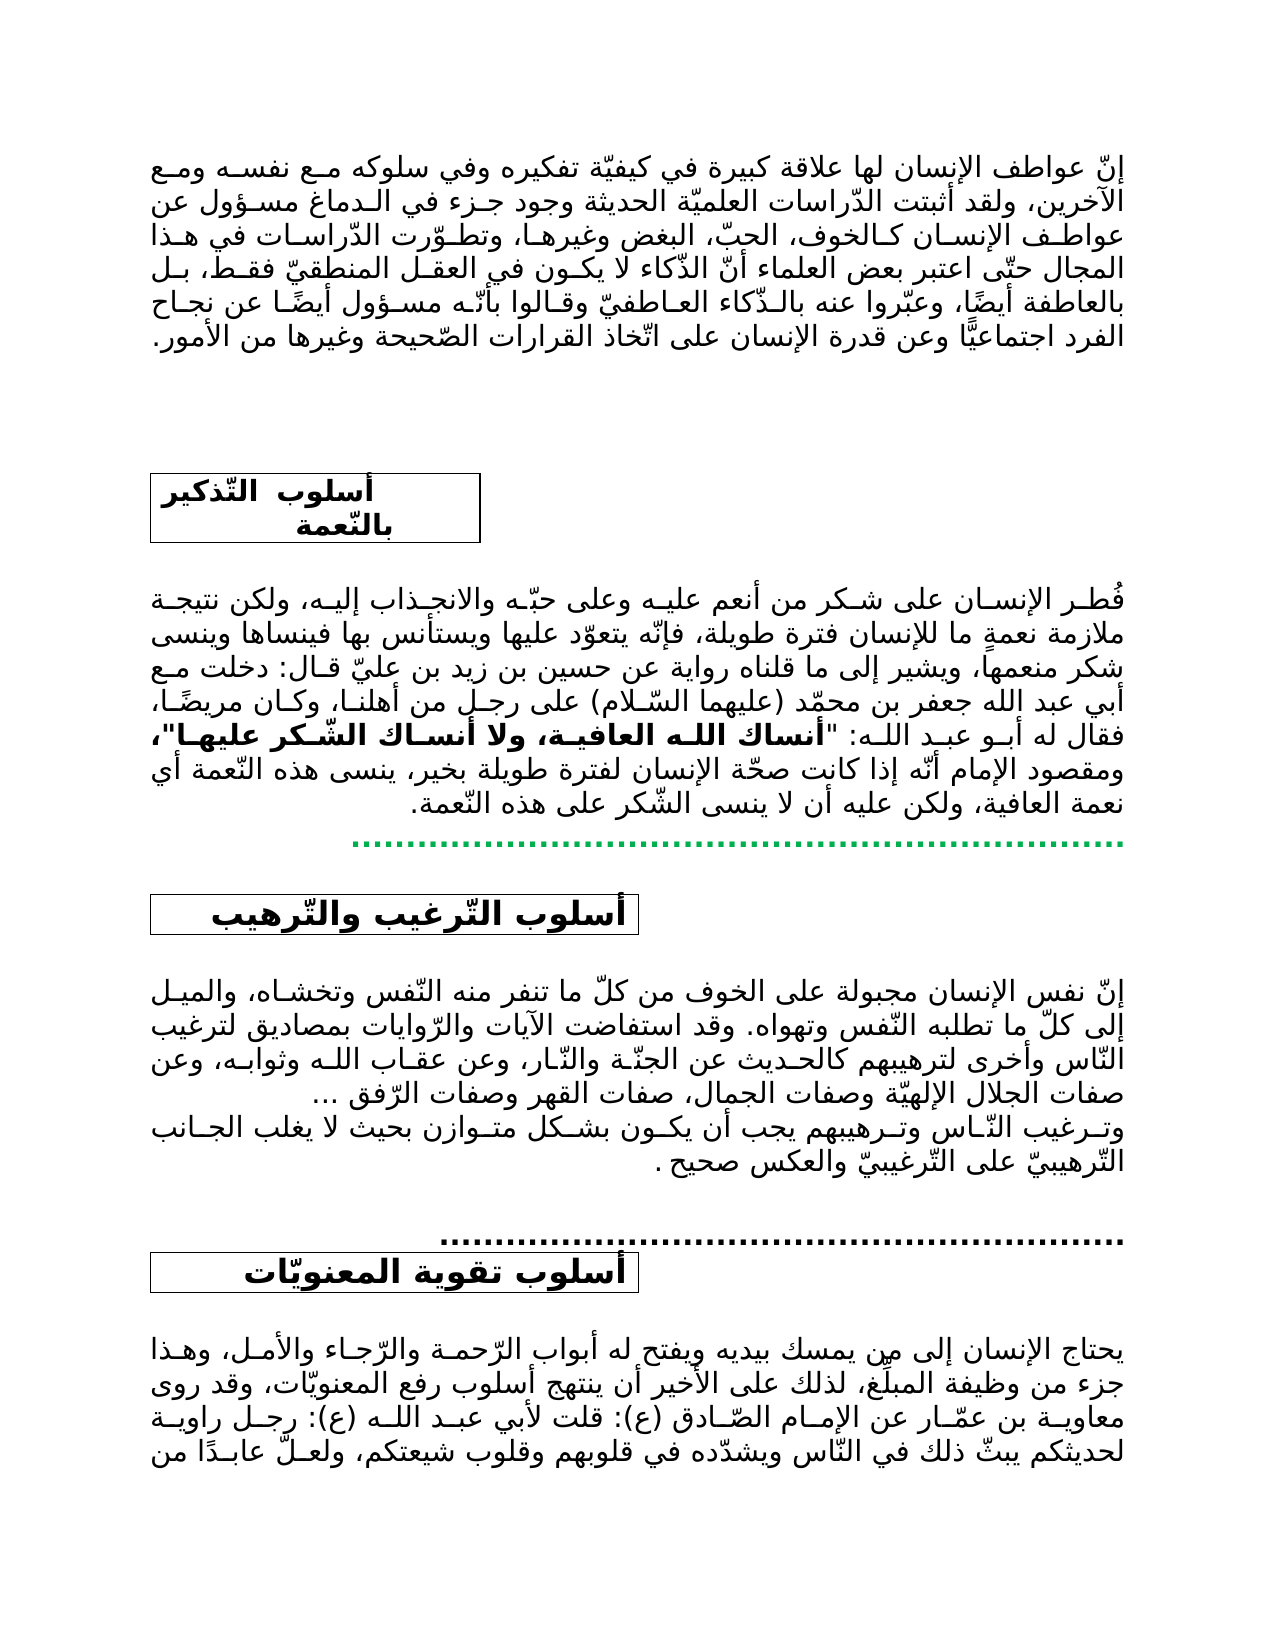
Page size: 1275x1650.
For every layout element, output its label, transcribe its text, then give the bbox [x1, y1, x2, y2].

table_header أسلوب التّرغيب والتّرهيب [151, 895, 638, 934]
text فُطر الإنسان على شكر من أنعم عليه وعلى حبّه والانجذاب إليه، ولكن نتيجة ملازمة نعمةٍ ما للإنسان فترة طويلة، فإنّه يتعوّد عليها ويستأنس بها فينساها وينسى شكر منعمها، ويشير إلى ما قلناه رواية عن حسين بن زيد بن عليّ قال: دخلت مع أبي عبد الله جعفر بن محمّد (عليهما السّلام) على رجل من أهلنا، وكان مريضًا، فقال له أبو عبد الله: "أنساك الله العافية، ولا أنساك الشّكر عليها"، ومقصود الإمام أنّه إذا كانت صحّة الإنسان لفترة طويلة بخير، ينسى هذه النّعمة أي نعمة العافية، ولكن عليه أن لا ينسى الشّكر على هذه النّعمة. [150, 582, 1125, 820]
text .............................................................. [150, 1218, 1125, 1252]
table_header أسلوب التّذكير بالنّعمة [151, 474, 479, 542]
text إنّ نفس الإنسان مجبولة على الخوف من كلّ ما تنفر منه النّفس وتخشاه، والميل إلى كلّ ما تطلبه النّفس وتهواه. وقد استفاضت الآيات والرّوايات بمصاديق لترغيب النّاس وأخرى لترهيبهم كالحديث عن الجنّة والنّار، وعن عقاب الله وثوابه، وعن صفات الجلال الإلهيّة وصفات الجمال، صفات القهر وصفات الرّفق ... [150, 974, 1125, 1110]
text إنّ عواطف الإنسان لها علاقة كبيرة في كيفيّة تفكيره وفي سلوكه مع نفسه ومع الآخرين، ولقد أثبتت الدّراسات العلميّة الحديثة وجود جزء في الدماغ مسؤول عن عواطف الإنسان كالخوف، الحبّ، البغض وغيرها، وتطوّرت الدّراسات في هذا المجال حتّى اعتبر بعض العلماء أنّ الذّكاء لا يكون في العقل المنطقيّ فقط، بل بالعاطفة أيضًا، وعبّروا عنه بالذّكاء العاطفيّ وقالوا بأنّه مسؤول أيضًا عن نجاح الفرد اجتماعيًّا وعن قدرة الإنسان على اتّخاذ القرارات الصّحيحة وغيرها من الأمور. [150, 150, 1125, 354]
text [150, 1332, 1125, 1468]
text وترغيب النّاس وترهيبهم يجب أن يكون بشكل متوازن بحيث لا يغلب الجانب التّرهيبيّ على التّرغيبيّ والعكس صحيح . [150, 1110, 1125, 1178]
table_header أسلوب تقوية المعنويّات [151, 1253, 638, 1292]
text ...................................................................... [150, 820, 1125, 854]
